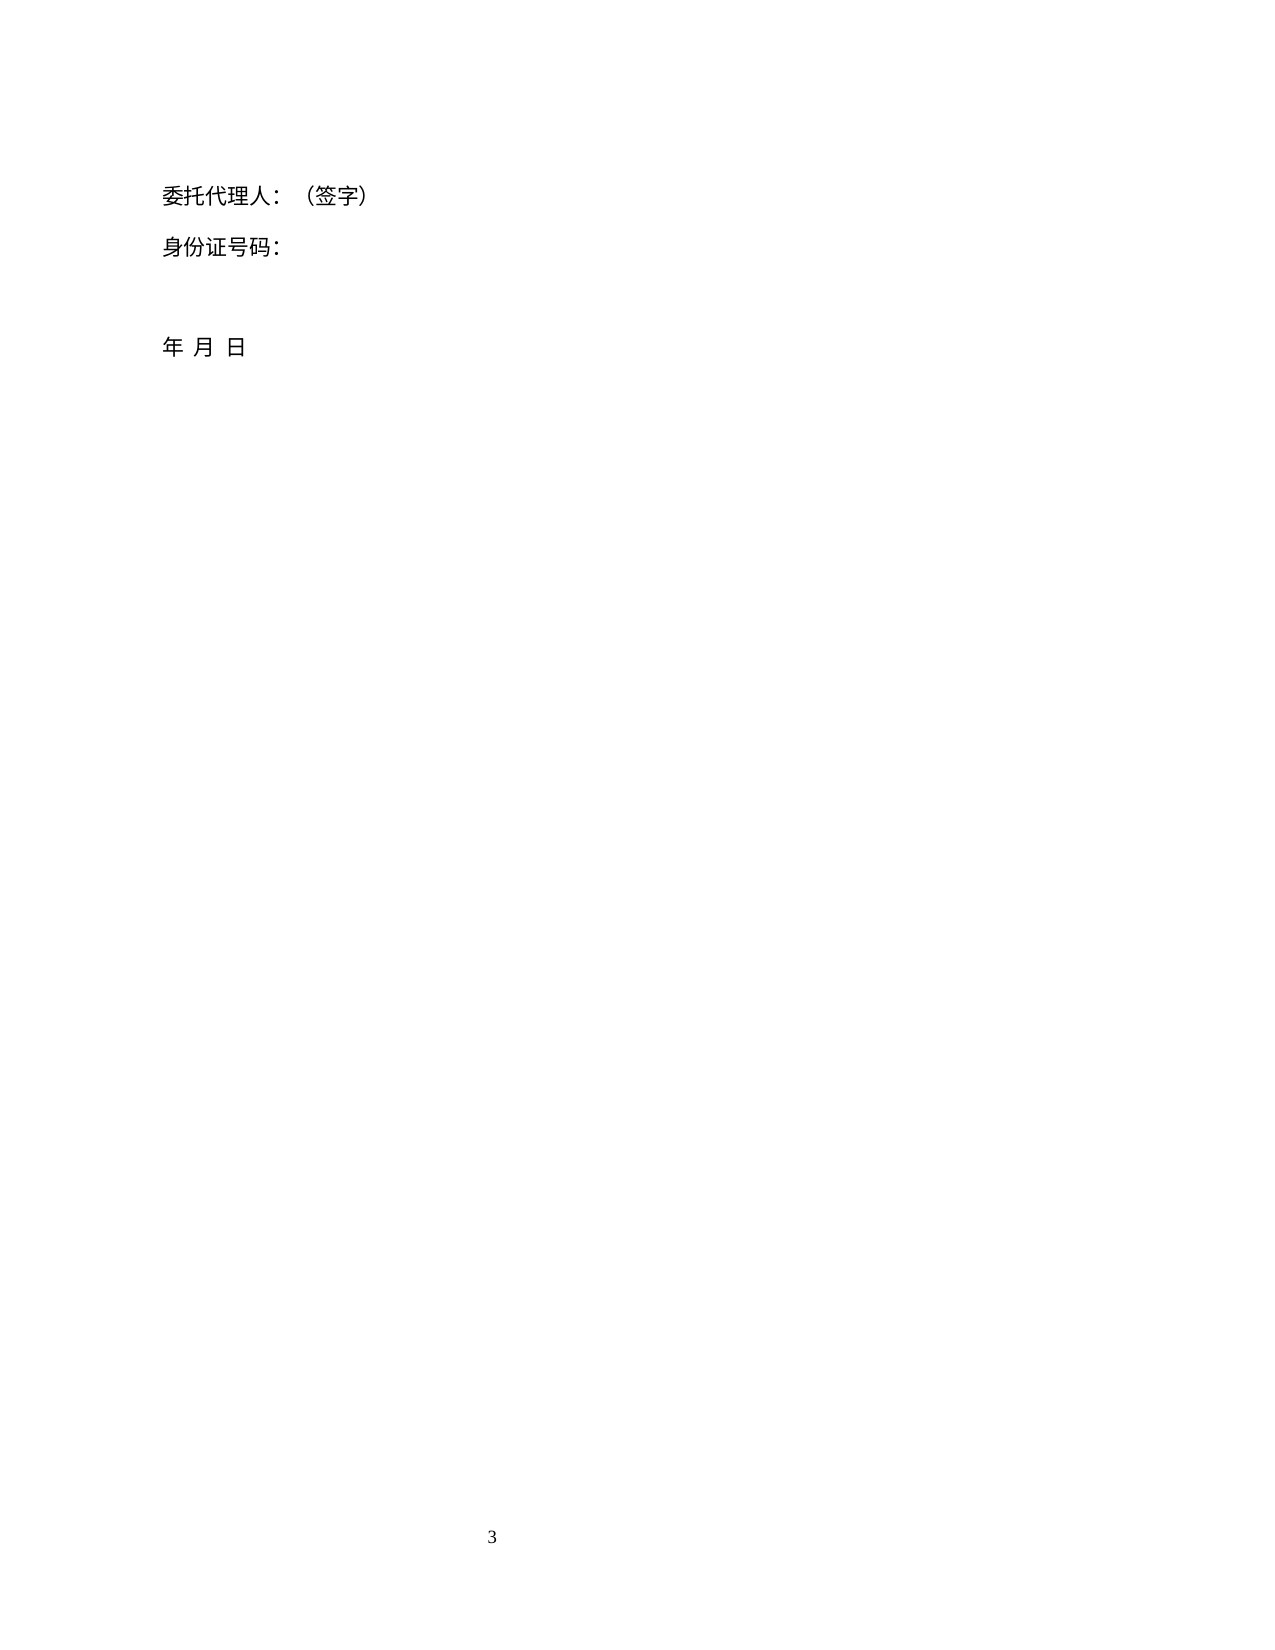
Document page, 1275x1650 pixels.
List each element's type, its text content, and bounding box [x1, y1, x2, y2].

text 年 月 日附件3： [118, 328, 1157, 363]
text 委托代理人：（签字） [118, 178, 1157, 212]
text 身份证号码： [118, 228, 1157, 263]
